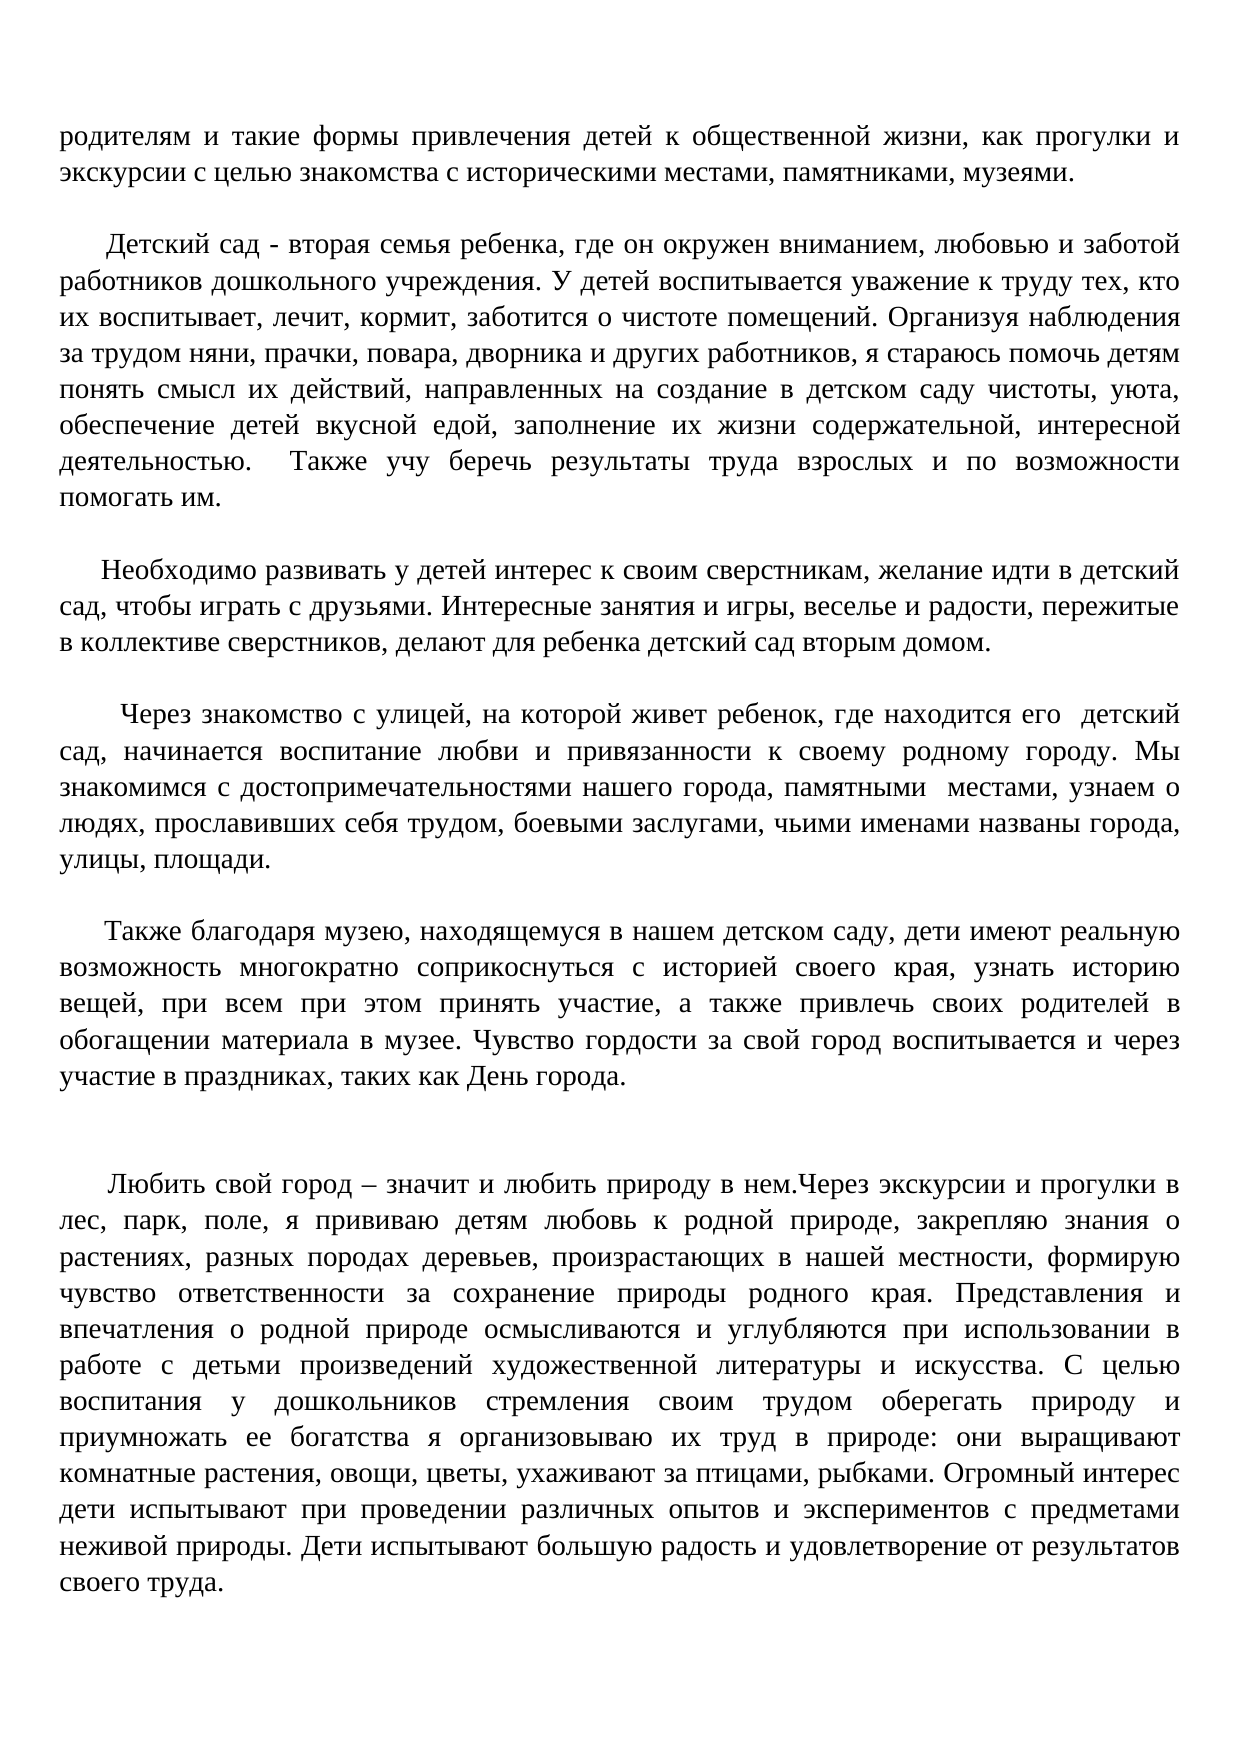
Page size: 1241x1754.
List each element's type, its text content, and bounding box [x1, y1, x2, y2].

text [59, 118, 1181, 188]
text Необходимо развивать у детей интерес к своим сверстникам, желание идти в детский сад, чтобы играть с друзьями. Интересные занятия и игры, веселье и радости, пережитые в коллективе сверстников, делают для ребенка детский сад вторым домом. [59, 552, 1181, 658]
text Любить свой город – значит и любить природу в нем.Через экскурсии и прогулки в лес, парк, поле, я прививаю детям любовь к родной природе, закрепляю знания о растениях, разных породах деревьев, произрастающих в нашей местности, формирую чувство ответственности за сохранение природы родного края. Представления и впечатления о родной природе осмысливаются и углубляются при использовании в работе с детьми произведений художественной литературы и искусства. С целью воспитания у дошкольников стремления своим трудом оберегать природу и приумножать ее богатства я организовываю их труд в природе: они выращивают комнатные растения, овощи, цветы, ухаживают за птицами, рыбками. Огромный интерес дети испытывают при проведении различных опытов и экспериментов с предметами неживой природы. Дети испытывают большую радость и удовлетворение от результатов своего труда. [59, 1166, 1181, 1597]
text Через знакомство с улицей, на которой живет ребенок, где находится его детский сад, начинается воспитание любви и привязанности к своему родному городу. Мы знакомимся с достопримечательностями нашего города, памятными местами, узнаем о людях, прославивших себя трудом, боевыми заслугами, чьими именами названы города, улицы, площади. [59, 696, 1181, 874]
text Также благодаря музею, находящемуся в нашем детском саду, дети имеют реальную возможность многократно соприкоснуться с историей своего края, узнать историю вещей, при всем при этом принять участие, а также привлечь своих родителей в обогащении материала в музее. Чувство гордости за свой город воспитывается и через участие в праздниках, таких как День города. [59, 913, 1181, 1091]
text Детский сад - вторая семья ребенка, где он окружен вниманием, любовью и заботой работников дошкольного учреждения. У детей воспитывается уважение к труду тех, кто их воспитывает, лечит, кормит, заботится о чистоте помещений. Организуя наблюдения за трудом няни, прачки, повара, дворника и других работников, я стараюсь помочь детям понять смысл их действий, направленных на создание в детском саду чистоты, уюта, обеспечение детей вкусной едой, заполнение их жизни содержательной, интересной деятельностью. Также учу беречь результаты труда взрослых и по возможности помогать им. [59, 227, 1181, 513]
